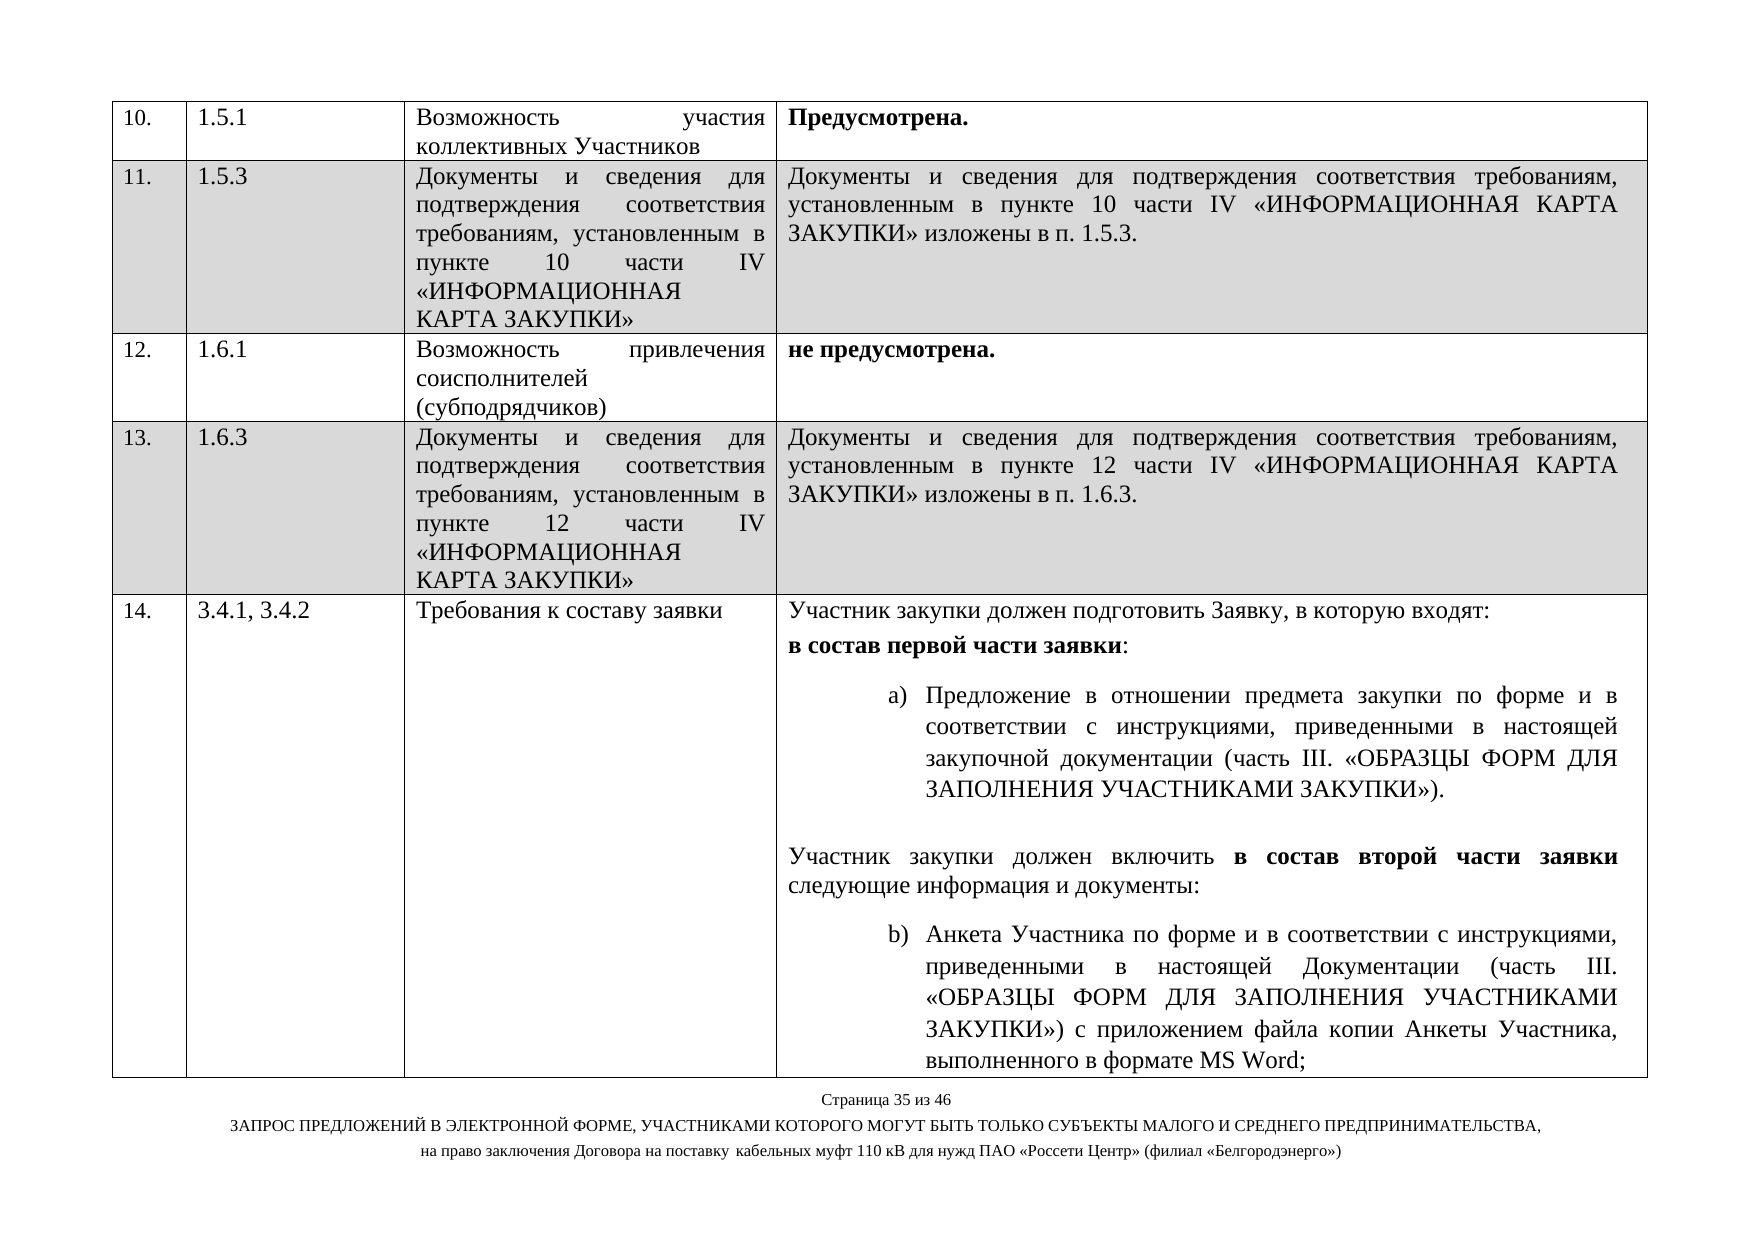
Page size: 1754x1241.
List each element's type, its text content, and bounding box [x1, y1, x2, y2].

table_cell [113, 334, 186, 421]
table_cell не предусмотрена. [777, 334, 1647, 421]
table_cell Документы и сведения для подтверждения соответствия требованиям, установленным в пункте 12 части IV «ИНФОРМАЦИОННАЯ КАРТА ЗАКУПКИ» [405, 422, 776, 594]
table_cell 1.6.1 [187, 334, 404, 421]
table_cell 1.5.3 [187, 161, 404, 333]
table_cell 3.4.1, 3.4.2 [187, 595, 404, 1077]
table_cell Документы и сведения для подтверждения соответствия требованиям, установленным в пункте 10 части IV «ИНФОРМАЦИОННАЯ КАРТА ЗАКУПКИ» [405, 161, 776, 333]
table_cell Возможность привлечения соисполнителей (субподрядчиков) [405, 334, 776, 421]
table_cell [113, 102, 186, 160]
table_cell [113, 161, 186, 333]
table_cell 1.6.3 [187, 422, 404, 594]
table_cell Предусмотрена. [777, 102, 1647, 160]
table_cell Документы и сведения для подтверждения соответствия требованиям, установленным в пункте 12 части IV «ИНФОРМАЦИОННАЯ КАРТА ЗАКУПКИ» изложены в п. 1.6.3. [777, 422, 1647, 594]
table_cell 1.5.1 [187, 102, 404, 160]
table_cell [777, 595, 1647, 1077]
table_cell Документы и сведения для подтверждения соответствия требованиям, установленным в пункте 10 части IV «ИНФОРМАЦИОННАЯ КАРТА ЗАКУПКИ» изложены в п. 1.5.3. [777, 161, 1647, 333]
table_cell Возможность участия коллективных Участников [405, 102, 776, 160]
table_cell [113, 595, 186, 1077]
table_cell [113, 422, 186, 594]
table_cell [405, 595, 776, 1077]
